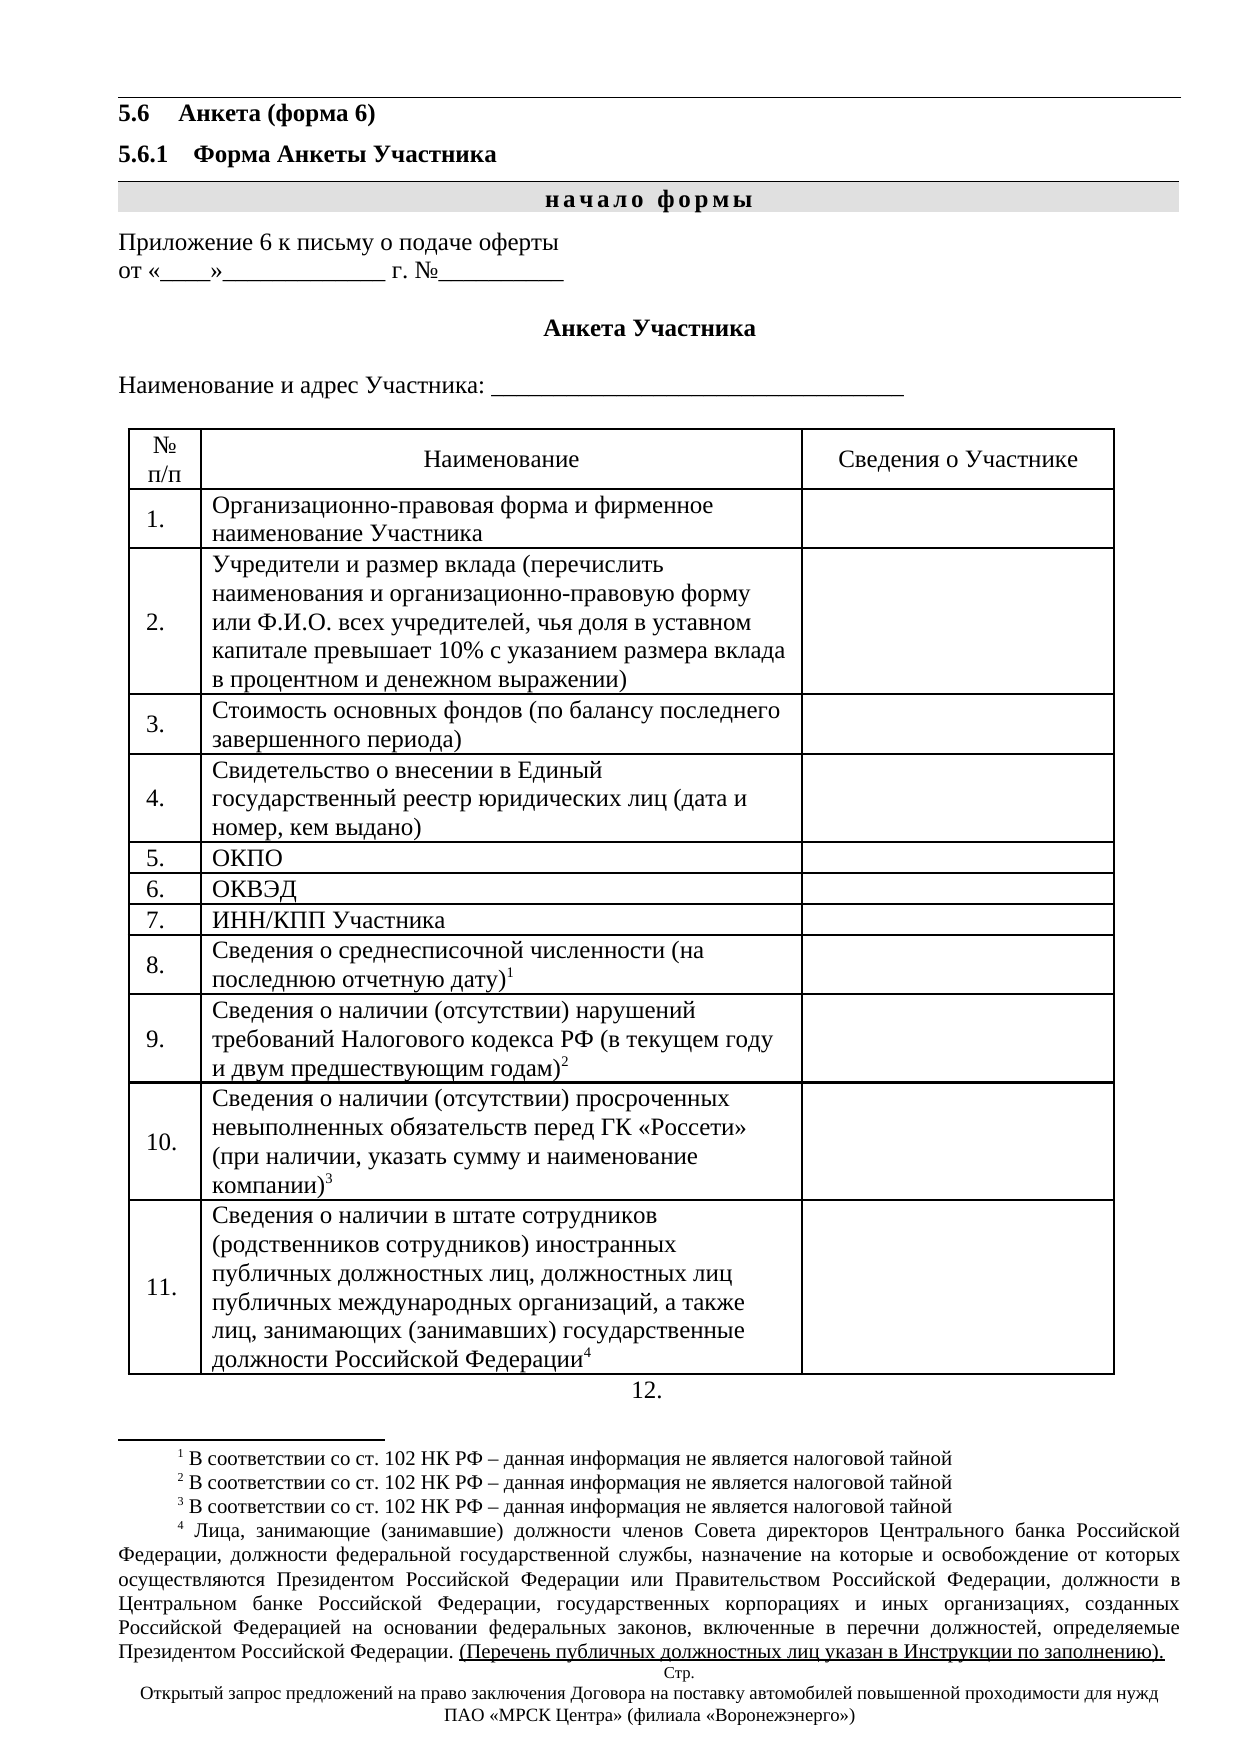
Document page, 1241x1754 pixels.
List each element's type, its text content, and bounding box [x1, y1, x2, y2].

table_cell [130, 843, 200, 872]
table_header [803, 936, 1113, 993]
table_header Наименование [202, 430, 801, 488]
table_header Сведения о среднесписочной численности (на последнюю отчетную дату) [202, 936, 801, 993]
table_cell Сведения о наличии (отсутствии) нарушений требований Налогового кодекса РФ (в текущем году и двум предшествующим годам) [202, 995, 801, 1081]
table_cell [130, 695, 200, 753]
table_header № п/п [130, 430, 200, 488]
table_cell [130, 549, 200, 693]
table_cell ОКПО [202, 843, 801, 872]
table_cell [130, 490, 200, 547]
table_cell [803, 1201, 1113, 1373]
table_cell [803, 490, 1113, 547]
table_cell ОКВЭД [202, 874, 801, 903]
table_cell [130, 1201, 200, 1373]
table_cell Сведения о наличии (отсутствии) просроченных невыполненных обязательств перед ГК «Россети» (при наличии, указать сумму и наименование компании) [202, 1084, 801, 1198]
table_cell [803, 695, 1113, 753]
subtitle Анкета (форма 6) [118, 98, 1181, 127]
table_cell [803, 874, 1113, 903]
table_cell [803, 995, 1113, 1081]
table_cell Сведения о наличии в штате сотрудников (родственников сотрудников) иностранных публичных должностных лиц, должностных лиц публичных международных организаций, а также лиц, занимающих (занимавших) государственные должности Российской Федерации [202, 1201, 801, 1373]
table_header Сведения о Участнике [803, 430, 1113, 488]
table_header [130, 936, 200, 993]
table_cell [130, 995, 200, 1081]
table_cell [130, 1084, 200, 1198]
table_cell Учредители и размер вклада (перечислить наименования и организационно-правовую форму или Ф.И.О. всех учредителей, чья доля в уставном капитале превышает 10% с указанием размера вклада в процентном и денежном выражении) [202, 549, 801, 693]
table_cell [130, 755, 200, 841]
table_cell [803, 549, 1113, 693]
table_cell Стоимость основных фондов (по балансу последнего завершенного периода) [202, 695, 801, 753]
table_cell [130, 874, 200, 903]
text Анкета Участника [118, 313, 1181, 342]
table_cell Свидетельство о внесении в Единый государственный реестр юридических лиц (дата и номер, кем выдано) [202, 755, 801, 841]
table_cell ИНН/КПП Участника [202, 905, 801, 933]
table_cell Организационно-правовая форма и фирменное наименование Участника [202, 490, 801, 547]
table_cell [803, 905, 1113, 933]
text начало формы [118, 182, 1179, 212]
table_cell [803, 755, 1113, 841]
text Наименование и адрес Участника: _________________________________ [118, 371, 1181, 399]
table_cell [803, 1084, 1113, 1198]
text Приложение 6 к письму о подаче оферты от «____»_____________ г. №__________ [118, 227, 1181, 284]
subtitle Форма Анкеты Участника [118, 139, 1181, 168]
table_cell [130, 905, 200, 933]
table_cell [803, 843, 1113, 872]
